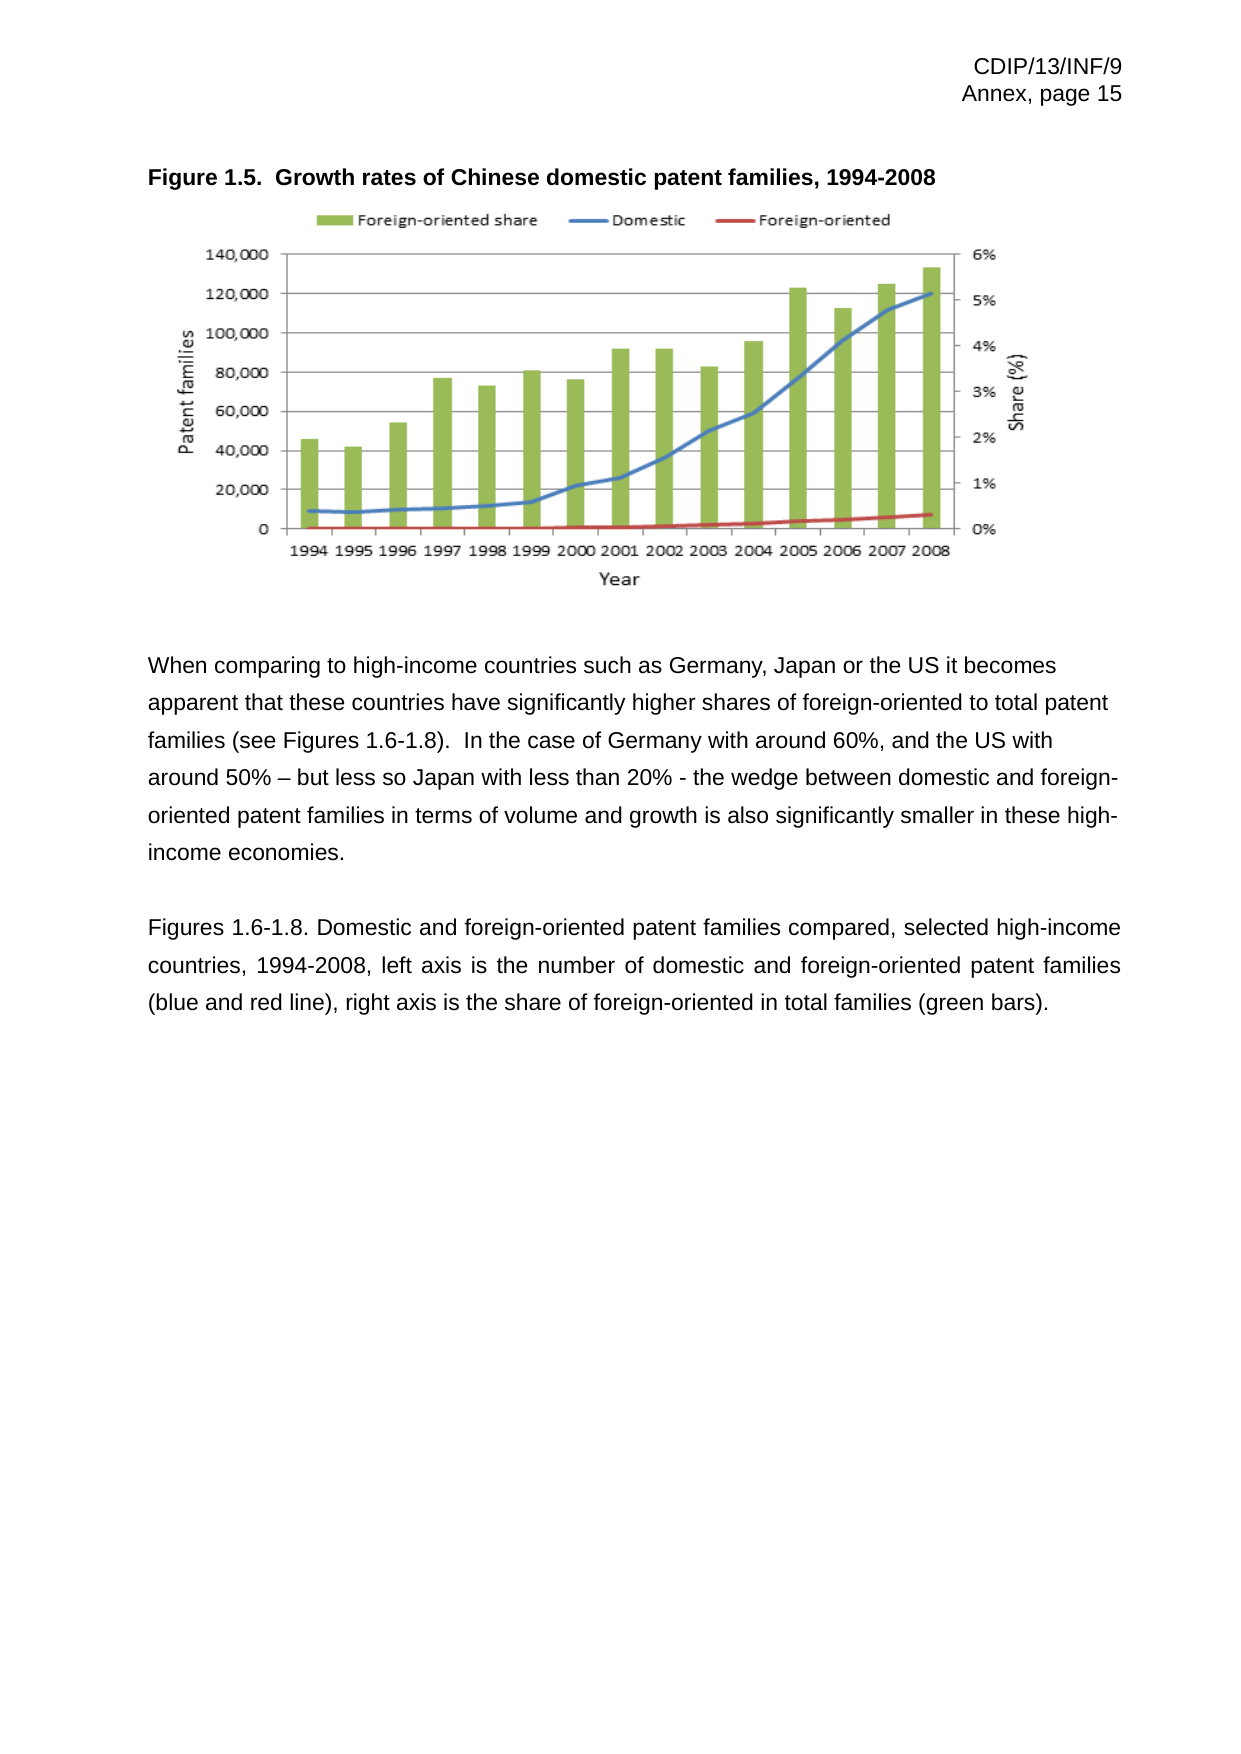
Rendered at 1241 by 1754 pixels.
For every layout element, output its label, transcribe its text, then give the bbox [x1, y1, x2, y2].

text Figures 1.6-1.8. Domestic and foreign-oriented patent families compared, selected high-income countries, 1994-2008, left axis is the number of domestic and foreign-oriented patent families (blue and red line), right axis is the share of foreign-oriented in total families (green bars). [148, 908, 1122, 1021]
text Figure 1.5. Growth rates of Chinese domestic patent families, 1994-2008 [148, 158, 1122, 196]
picture [147, 196, 1054, 612]
text When comparing to high-income countries such as Germany, Japan or the US it becomes apparent that these countries have significantly higher shares of foreign-oriented to total patent families (see Figures 1.6-1.8). In the case of Germany with around 60%, and the US with around 50% – but less so Japan with less than 20% - the wedge between domestic and foreign-oriented patent families in terms of volume and growth is also significantly smaller in these high-income economies. [148, 646, 1122, 871]
